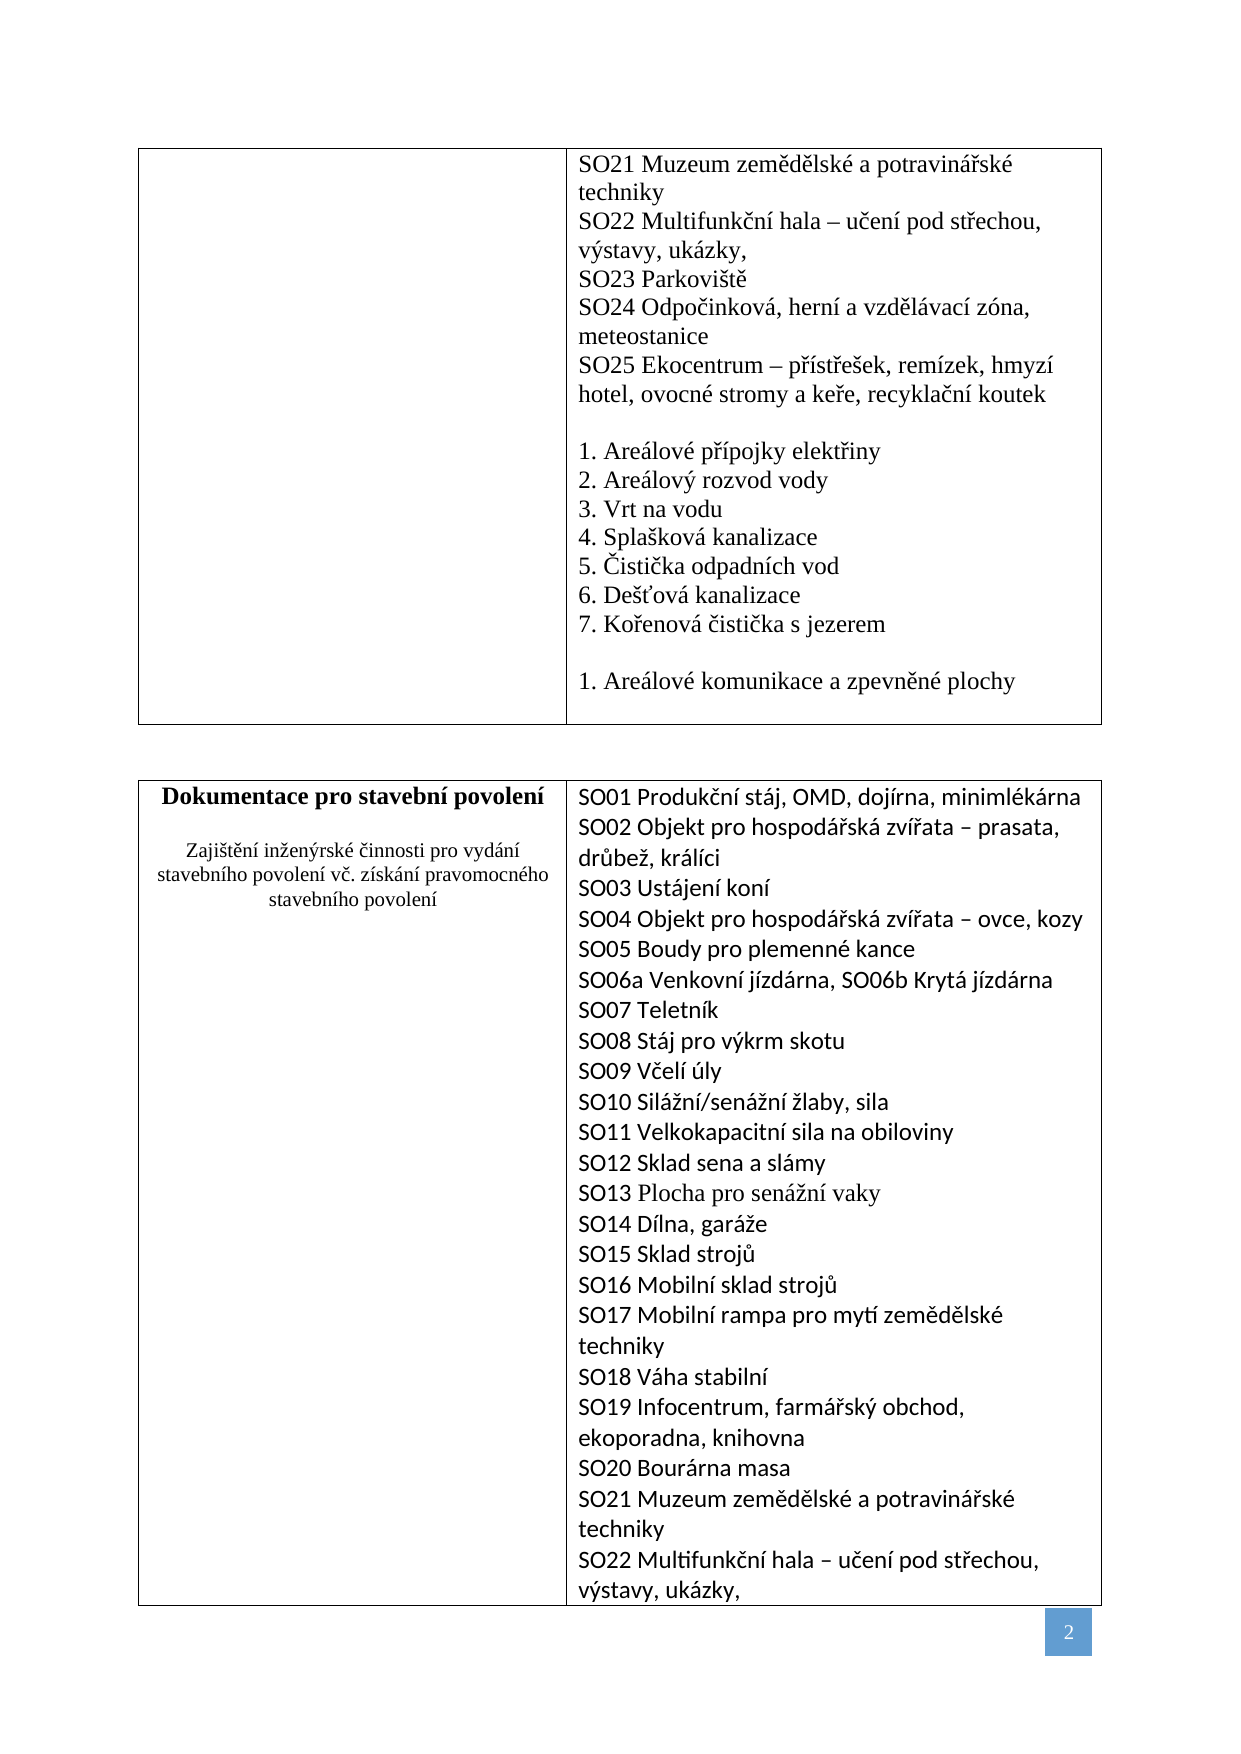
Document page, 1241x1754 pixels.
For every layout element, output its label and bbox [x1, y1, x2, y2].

table_header [139, 149, 566, 724]
table_header [567, 149, 1101, 724]
table_header [567, 781, 1101, 1605]
table_header [139, 781, 566, 1605]
